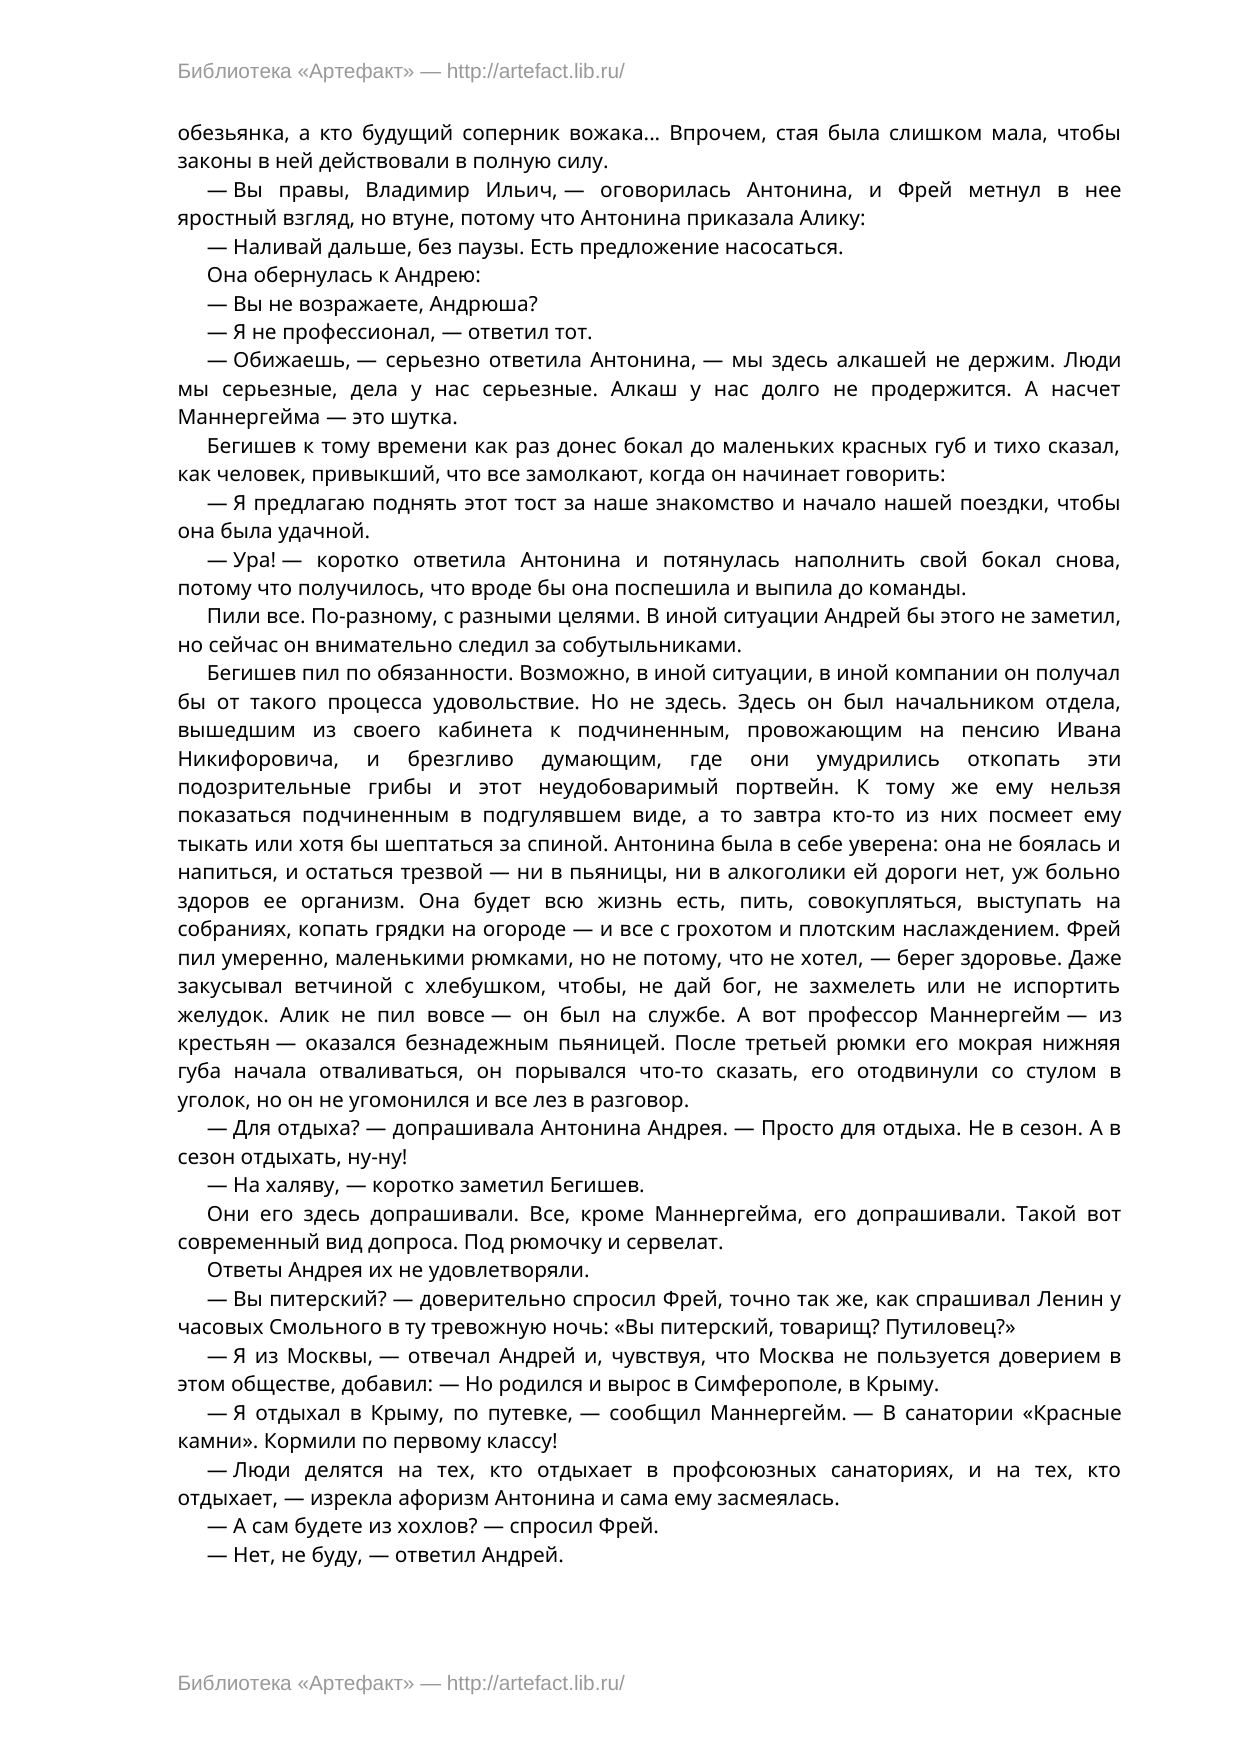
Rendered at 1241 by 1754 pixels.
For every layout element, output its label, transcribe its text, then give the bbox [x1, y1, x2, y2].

text — Я предлагаю поднять этот тост за наше знакомство и начало нашей поездки, чтобы она была удачной. [177, 488, 1122, 545]
text — Наливай дальше, без паузы. Есть предложение насосаться. [177, 232, 1122, 260]
text — Я из Москвы, — отвечал Андрей и, чувствуя, что Москва не пользуется доверием в этом обществе, добавил: — Но родился и вырос в Симферополе, в Крыму. [177, 1341, 1122, 1398]
text Пили все. По-разному, с разными целями. В иной ситуации Андрей бы этого не заметил, но сейчас он внимательно следил за собутыльниками. [177, 602, 1122, 658]
text — Вы питерский? — доверительно спросил Фрей, точно так же, как спрашивал Ленин у часовых Смольного в ту тревожную ночь: «Вы питерский, товарищ? Путиловец?» [177, 1284, 1122, 1341]
text Ответы Андрея их не удовлетворяли. [177, 1256, 1122, 1284]
text Она обернулась к Андрею: [177, 260, 1122, 289]
text — А сам будете из хохлов? — спросил Фрей. [177, 1512, 1122, 1540]
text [177, 118, 1122, 175]
text Бегишев к тому времени как раз донес бокал до маленьких красных губ и тихо сказал, как человек, привыкший, что все замолкают, когда он начинает говорить: [177, 431, 1122, 488]
text — Ура! — коротко ответила Антонина и потянулась наполнить свой бокал снова, потому что получилось, что вроде бы она поспешила и выпила до команды. [177, 545, 1122, 602]
text — Я не профессионал, — ответил тот. [177, 317, 1122, 346]
text — На халяву, — коротко заметил Бегишев. [177, 1170, 1122, 1199]
text — Вы правы, Владимир Ильич, — оговорилась Антонина, и Фрей метнул в нее яростный взгляд, но втуне, потому что Антонина приказала Алику: [177, 175, 1122, 232]
text Они его здесь допрашивали. Все, кроме Маннергейма, его допрашивали. Такой вот современный вид допроса. Под рюмочку и сервелат. [177, 1199, 1122, 1256]
text — Люди делятся на тех, кто отдыхает в профсоюзных санаториях, и на тех, кто отдыхает, — изрекла афоризм Антонина и сама ему засмеялась. [177, 1455, 1122, 1512]
text — Обижаешь, — серьезно ответила Антонина, — мы здесь алкашей не держим. Люди мы серьезные, дела у нас серьезные. Алкаш у нас долго не продержится. А насчет Маннергейма — это шутка. [177, 346, 1122, 431]
text Бегишев пил по обязанности. Возможно, в иной ситуации, в иной компании он получал бы от такого процесса удовольствие. Но не здесь. Здесь он был начальником отдела, вышедшим из своего кабинета к подчиненным, провожающим на пенсию Ивана Никифоровича, и брезгливо думающим, где они умудрились откопать эти подозрительные грибы и этот неудобоваримый портвейн. К тому же ему нельзя показаться подчиненным в подгулявшем виде, а то завтра кто-то из них посмеет ему тыкать или хотя бы шептаться за спиной. Антонина была в себе уверена: она не боялась и напиться, и остаться трезвой — ни в пьяницы, ни в алкоголики ей дороги нет, уж больно здоров ее организм. Она будет всю жизнь есть, пить, совокупляться, выступать на собраниях, копать грядки на огороде — и все с грохотом и плотским наслаждением. Фрей пил умеренно, маленькими рюмками, но не потому, что не хотел, — берег здоровье. Даже закусывал ветчиной с хлебушком, чтобы, не дай бог, не захмелеть или не испортить желудок. Алик не пил вовсе — он был на службе. А вот профессор Маннергейм — из крестьян — оказался безнадежным пьяницей. После третьей рюмки его мокрая нижняя губа начала отваливаться, он порывался что-то сказать, его отодвинули со стулом в уголок, но он не угомонился и все лез в разговор. [177, 658, 1122, 1113]
text — Нет, не буду, — ответил Андрей. [177, 1540, 1122, 1568]
text — Вы не возражаете, Андрюша? [177, 289, 1122, 317]
text — Я отдыхал в Крыму, по путевке, — сообщил Маннергейм. — В санатории «Красные камни». Кормили по первому классу! [177, 1398, 1122, 1455]
text — Для отдыха? — допрашивала Антонина Андрея. — Просто для отдыха. Не в сезон. А в сезон отдыхать, ну-ну! [177, 1113, 1122, 1170]
